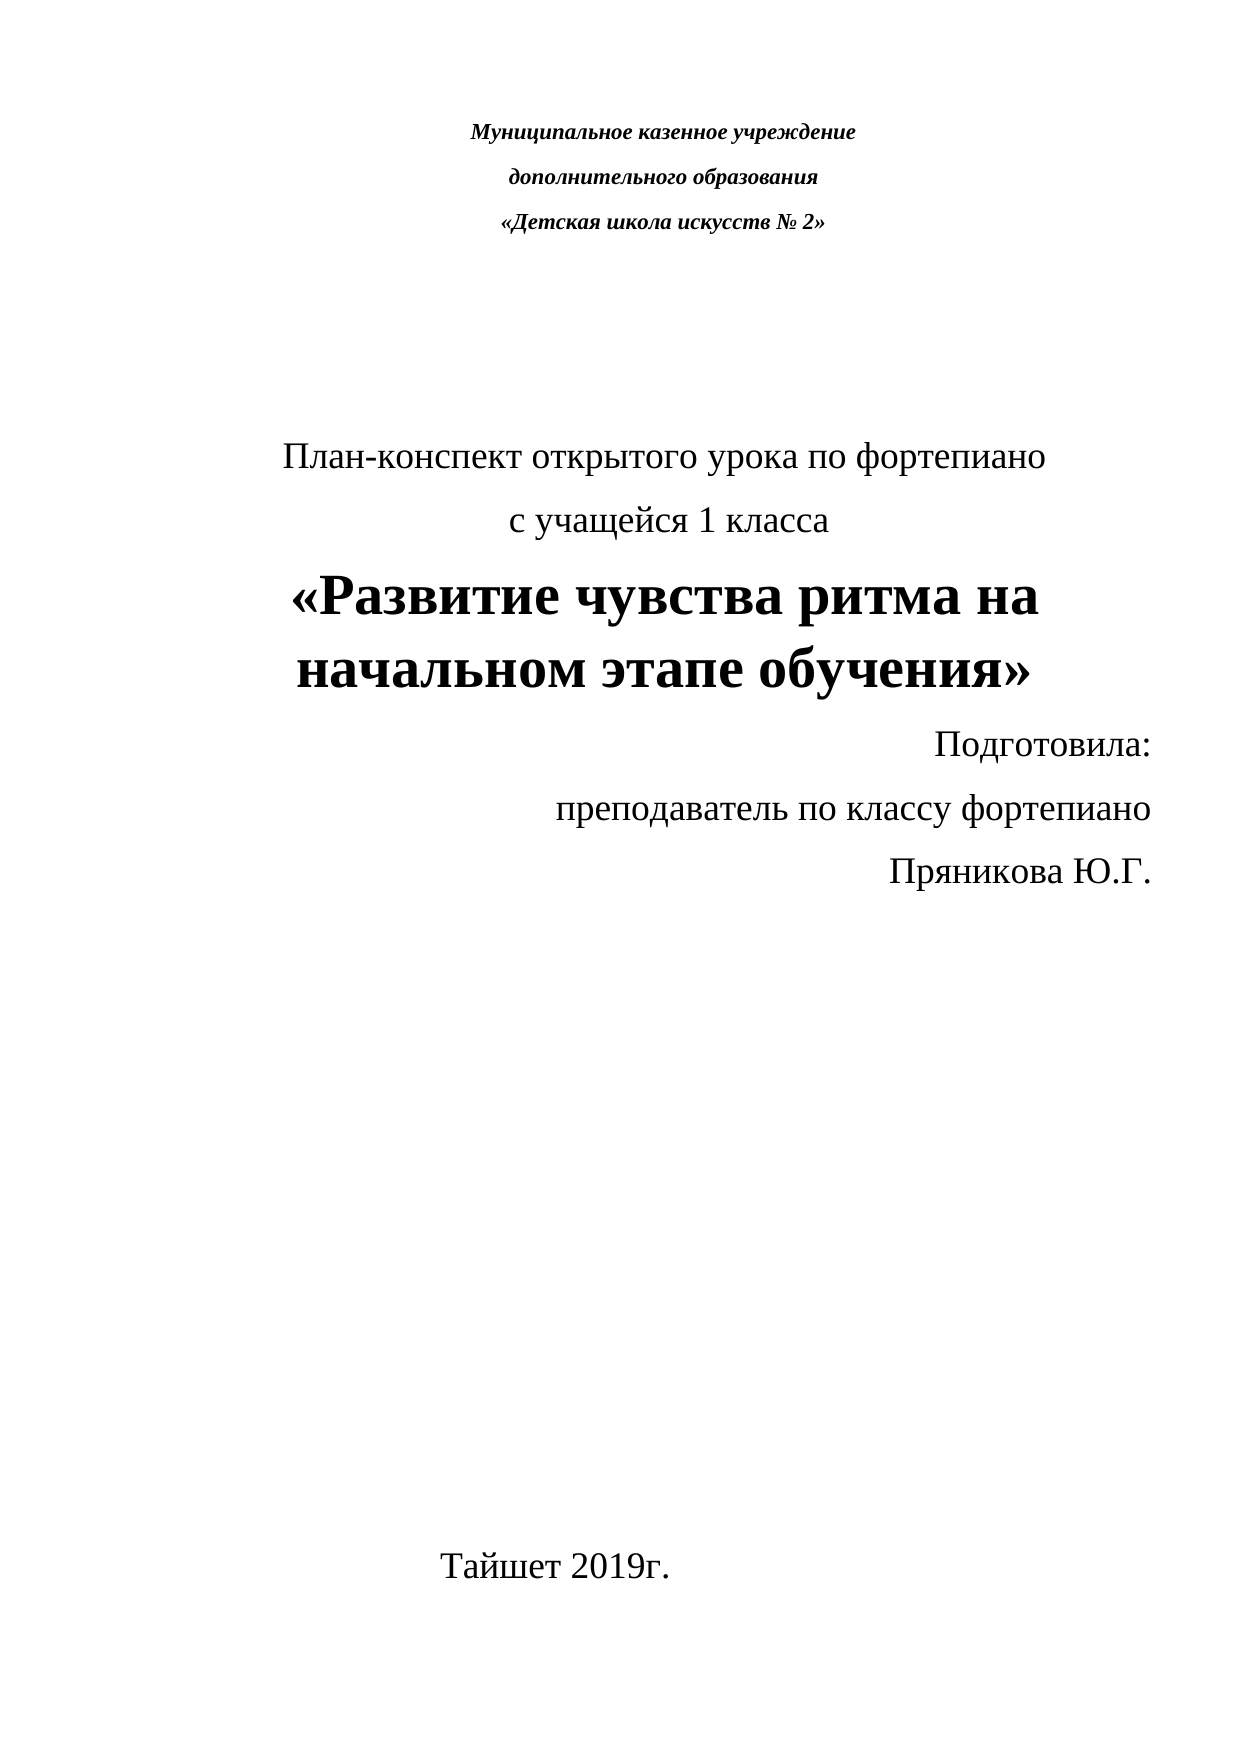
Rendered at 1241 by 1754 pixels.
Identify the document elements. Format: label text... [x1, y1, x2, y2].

text Муниципальное казенное учреждение [177, 118, 1152, 144]
text Тайшет 2019г. [177, 1544, 1152, 1587]
text преподаватель по классу фортепиано [177, 785, 1152, 828]
text План-конспект открытого урока по фортепиано [177, 434, 1152, 477]
text с учащейся 1 класса [177, 497, 1152, 540]
text «Развитие чувства ритма на начальном этапе обучения» [177, 560, 1152, 700]
text «Детская школа искусств № 2» [177, 208, 1152, 235]
text Пряникова Ю.Г. [177, 848, 1152, 891]
text дополнительного образования [177, 163, 1152, 189]
text Подготовила: [177, 722, 1152, 765]
